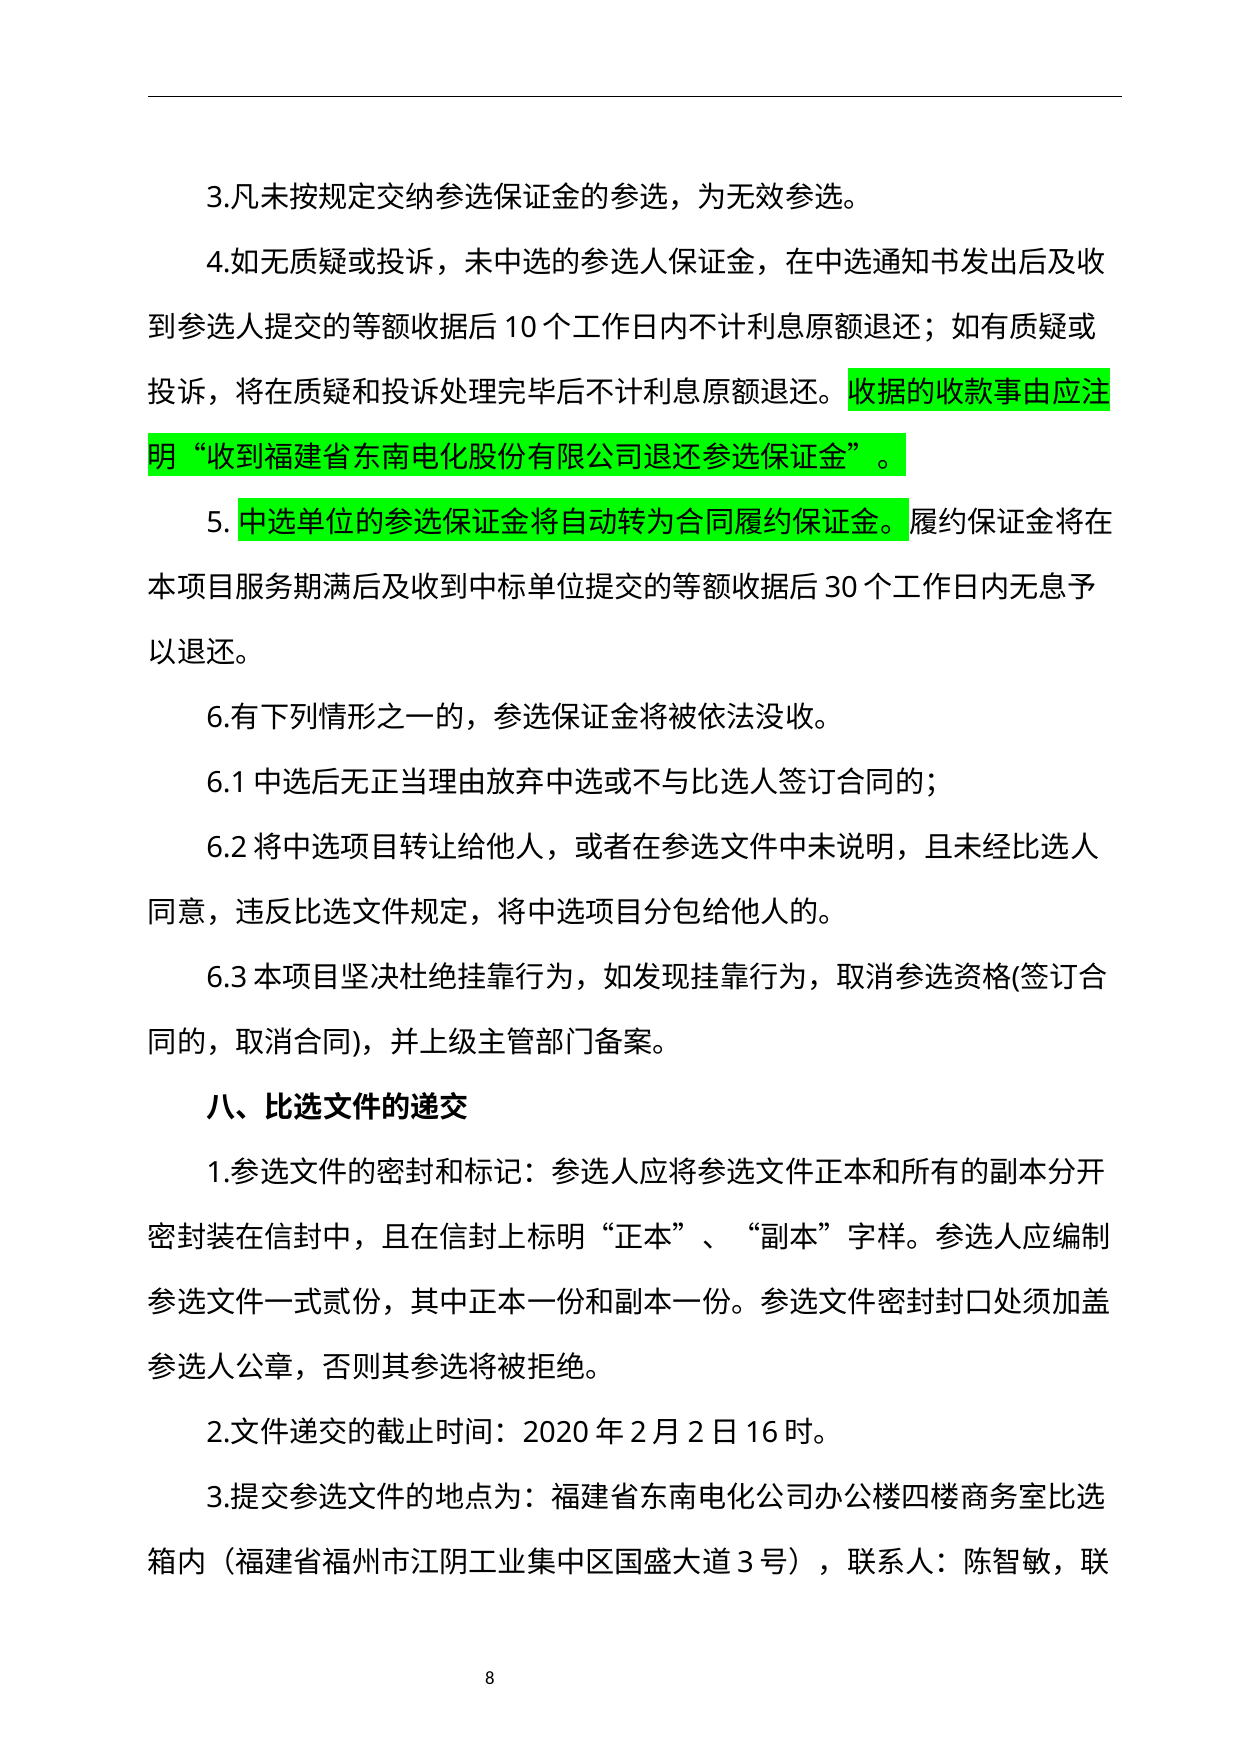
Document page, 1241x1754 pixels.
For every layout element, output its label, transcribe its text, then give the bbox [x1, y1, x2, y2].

text 6.有下列情形之一的，参选保证金将被依法没收。 [148, 682, 1122, 747]
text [148, 1462, 1122, 1592]
text 2.文件递交的截止时间：2020年2月2日16时。 [148, 1397, 1122, 1462]
text 1.参选文件的密封和标记：参选人应将参选文件正本和所有的副本分开密封装在信封中，且在信封上标明“正本”、“副本”字样。参选人应编制参选文件一式贰份，其中正本一份和副本一份。参选文件密封封口处须加盖参选人公章，否则其参选将被拒绝。 [148, 1137, 1122, 1397]
text 6.1中选后无正当理由放弃中选或不与比选人签订合同的； [148, 747, 1122, 812]
text 4.如无质疑或投诉，未中选的参选人保证金，在中选通知书发出后及收到参选人提交的等额收据后10个工作日内不计利息原额退还；如有质疑或投诉，将在质疑和投诉处理完毕后不计利息原额退还。收据的收款事由应注明“收到福建省东南电化股份有限公司退还参选保证金”。 [148, 227, 1122, 487]
text 6.2将中选项目转让给他人，或者在参选文件中未说明，且未经比选人同意，违反比选文件规定，将中选项目分包给他人的。 [148, 812, 1122, 942]
text 八、比选文件的递交 [148, 1072, 1122, 1137]
text 3.凡未按规定交纳参选保证金的参选，为无效参选。 [148, 162, 1122, 227]
text 6.3本项目坚决杜绝挂靠行为，如发现挂靠行为，取消参选资格(签订合同的，取消合同)，并上级主管部门备案。 [148, 942, 1122, 1072]
text 5. 中选单位的参选保证金将自动转为合同履约保证金。履约保证金将在本项目服务期满后及收到中标单位提交的等额收据后30个工作日内无息予以退还。 [148, 487, 1122, 682]
